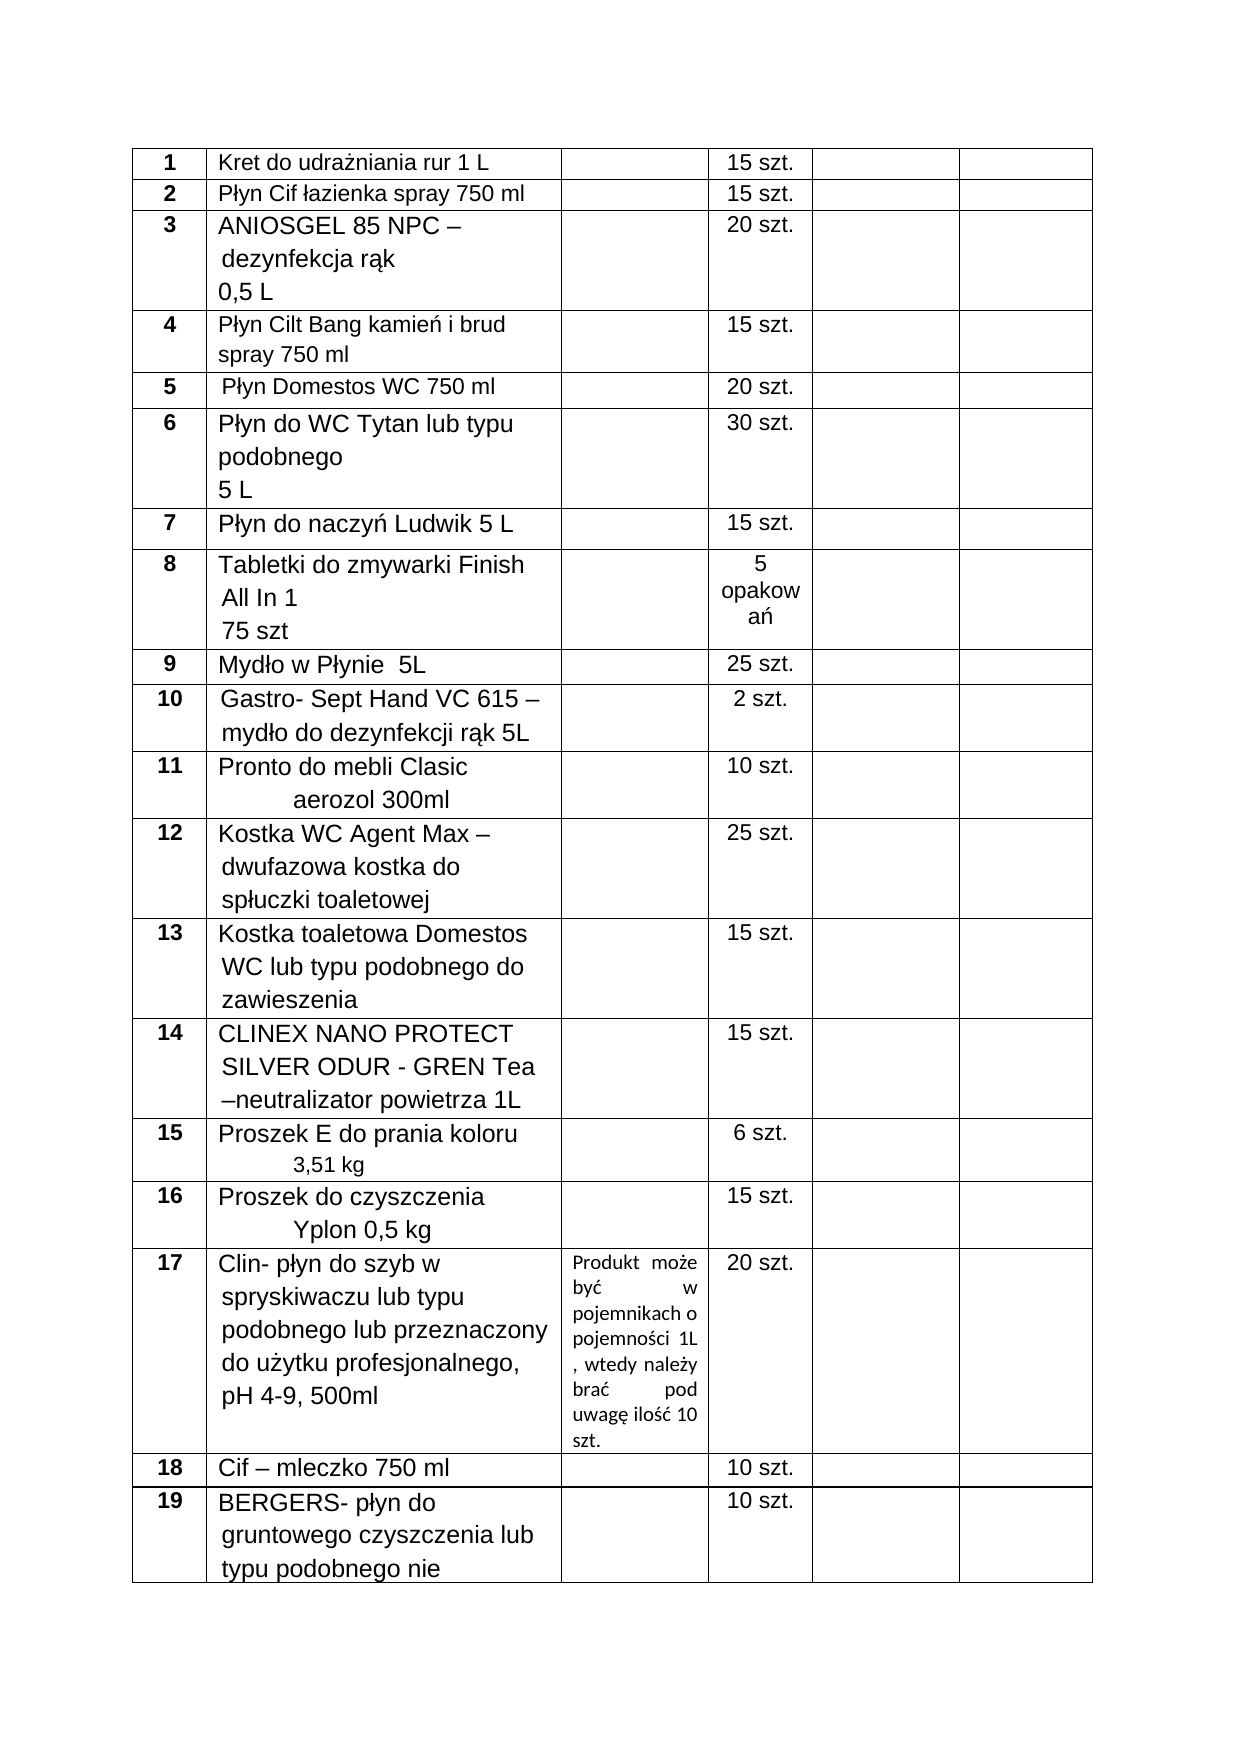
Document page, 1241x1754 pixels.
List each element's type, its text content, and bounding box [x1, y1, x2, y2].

table_cell [562, 149, 708, 179]
table_cell Płyn Cif łazienka spray 750 ml [207, 180, 561, 210]
table_cell Płyn Domestos WC 750 ml [207, 373, 561, 408]
table_cell Kostka toaletowa Domestos WC lub typu podobnego do zawieszenia [207, 919, 561, 1018]
table_cell Produkt może być w pojemnikach o pojemności 1L , wtedy należy brać pod uwagę ilość 10 szt. [562, 1249, 708, 1452]
table_cell [562, 752, 708, 818]
table_cell [813, 409, 959, 508]
table_cell [960, 211, 1092, 310]
table_cell 6 szt. [709, 1119, 812, 1181]
table_cell [562, 1119, 708, 1181]
table_cell 13 [133, 919, 206, 1018]
table_cell [562, 685, 708, 751]
table_cell 6 [133, 409, 206, 508]
table_cell [960, 1249, 1092, 1452]
table_cell 25 szt. [709, 650, 812, 683]
table_cell 15 szt. [709, 311, 812, 372]
table_cell 17 [133, 1249, 206, 1452]
table_cell [960, 1119, 1092, 1181]
table_cell Mydło w Płynie 5L [207, 650, 561, 683]
table_cell Kret do udrażniania rur 1 L [207, 149, 561, 179]
table_cell [960, 819, 1092, 918]
table_cell [813, 149, 959, 179]
table_cell 16 [133, 1182, 206, 1248]
table_cell 8 [133, 550, 206, 649]
table_cell [813, 1454, 959, 1486]
table_cell [960, 180, 1092, 210]
table_cell [562, 1454, 708, 1486]
table_cell [813, 819, 959, 918]
table_cell [813, 311, 959, 372]
table_cell Gastro- Sept Hand VC 615 – mydło do dezynfekcji rąk 5L [207, 685, 561, 751]
table_cell [960, 409, 1092, 508]
table_cell [562, 180, 708, 210]
table_cell [960, 1182, 1092, 1248]
table_cell Kostka WC Agent Max – dwufazowa kostka do spłuczki toaletowej [207, 819, 561, 918]
table_cell [562, 409, 708, 508]
table_cell [562, 509, 708, 549]
table_cell [960, 752, 1092, 818]
table_cell 25 szt. [709, 819, 812, 918]
table_cell 14 [133, 1019, 206, 1118]
table_cell [960, 650, 1092, 683]
table_cell 2 [133, 180, 206, 210]
table_cell 15 szt. [709, 149, 812, 179]
table_cell [813, 650, 959, 683]
table_cell Płyn do naczyń Ludwik 5 L [207, 509, 561, 549]
table_cell [813, 1249, 959, 1452]
table_cell 4 [133, 311, 206, 372]
table_cell [562, 311, 708, 372]
table_cell [813, 550, 959, 649]
table_cell 11 [133, 752, 206, 818]
table_cell [960, 1019, 1092, 1118]
table_cell Płyn Cilt Bang kamień i brud spray 750 ml [207, 311, 561, 372]
table_cell 2 szt. [709, 685, 812, 751]
table_cell 7 [133, 509, 206, 549]
table_cell 15 [133, 1119, 206, 1181]
table_cell 30 szt. [709, 409, 812, 508]
table_cell [960, 509, 1092, 549]
table_cell ANIOSGEL 85 NPC – dezynfekcja rąk 0,5 L [207, 211, 561, 310]
table_cell [813, 752, 959, 818]
table_cell Proszek do czyszczenia Yplon 0,5 kg [207, 1182, 561, 1248]
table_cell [207, 1488, 561, 1582]
table_cell [562, 550, 708, 649]
table_cell Cif – mleczko 750 ml [207, 1454, 561, 1486]
table_cell 1 [133, 149, 206, 179]
table_cell 20 szt. [709, 373, 812, 408]
table_cell 3 [133, 211, 206, 310]
table_cell [960, 919, 1092, 1018]
table_cell [562, 1182, 708, 1248]
table_cell 19 [133, 1488, 206, 1582]
table_cell [813, 919, 959, 1018]
table_cell 18 [133, 1454, 206, 1486]
table_cell Płyn do WC Tytan lub typu podobnego 5 L [207, 409, 561, 508]
table_cell Proszek E do prania koloru 3,51 kg [207, 1119, 561, 1181]
table_cell 20 szt. [709, 211, 812, 310]
table_cell 10 [133, 685, 206, 751]
table_cell [562, 1019, 708, 1118]
table_cell 15 szt. [709, 1019, 812, 1118]
table_cell [960, 685, 1092, 751]
table_cell 5 [133, 373, 206, 408]
table_cell CLINEX NANO PROTECT SILVER ODUR - GREN Tea –neutralizator powietrza 1L [207, 1019, 561, 1118]
table_cell [813, 1119, 959, 1181]
table_cell [813, 1182, 959, 1248]
table_cell 20 szt. [709, 1249, 812, 1452]
table_cell Tabletki do zmywarki Finish All In 1 75 szt [207, 550, 561, 649]
table_cell [960, 1488, 1092, 1582]
table_cell [813, 211, 959, 310]
table_cell Pronto do mebli Clasic aerozol 300ml [207, 752, 561, 818]
table_cell [562, 1488, 708, 1582]
table_cell 12 [133, 819, 206, 918]
table_cell [813, 1488, 959, 1582]
table_cell Clin- płyn do szyb w spryskiwaczu lub typu podobnego lub przeznaczony do użytku profesjonalnego, pH 4-9, 500ml [207, 1249, 561, 1452]
table_cell 15 szt. [709, 1182, 812, 1248]
table_cell [562, 373, 708, 408]
table_cell 10 szt. [709, 1454, 812, 1486]
table_cell [960, 311, 1092, 372]
table_cell 5 opakowań [709, 550, 812, 649]
table_cell [813, 509, 959, 549]
table_cell [562, 650, 708, 683]
table_cell 15 szt. [709, 919, 812, 1018]
table_cell [960, 149, 1092, 179]
table_cell [813, 180, 959, 210]
table_cell [813, 1019, 959, 1118]
table_cell [960, 1454, 1092, 1486]
table_cell [562, 819, 708, 918]
table_cell [813, 685, 959, 751]
table_cell [960, 373, 1092, 408]
table_cell 15 szt. [709, 509, 812, 549]
table_cell 10 szt. [709, 752, 812, 818]
table_cell [813, 373, 959, 408]
table_cell 9 [133, 650, 206, 683]
table_cell [960, 550, 1092, 649]
table_cell 10 szt. [709, 1488, 812, 1582]
table_cell [562, 211, 708, 310]
table_cell [562, 919, 708, 1018]
table_cell 15 szt. [709, 180, 812, 210]
